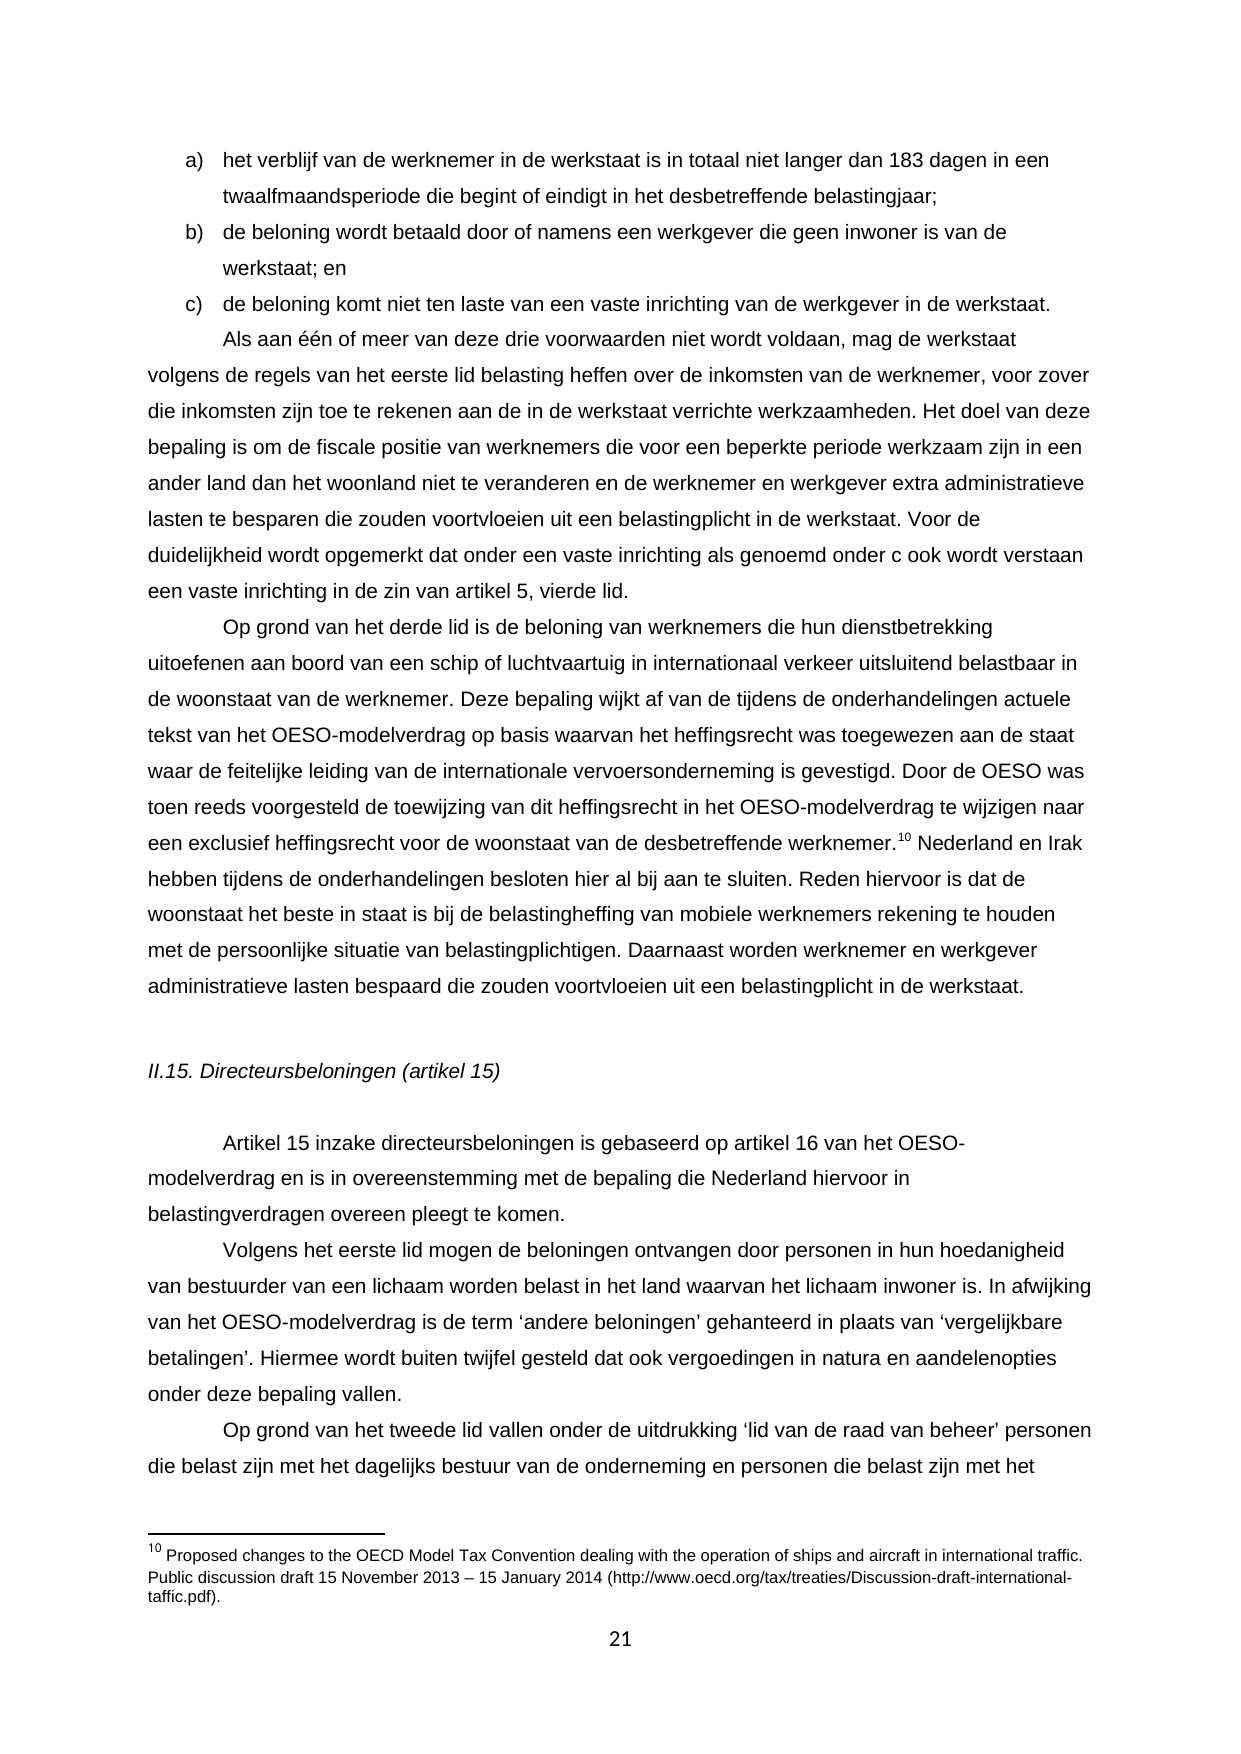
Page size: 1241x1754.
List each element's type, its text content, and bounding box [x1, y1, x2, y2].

text Volgens het eerste lid mogen de beloningen ontvangen door personen in hun hoedanigheid van bestuurder van een lichaam worden belast in het land waarvan het lichaam inwoner is. In afwijking van het OESO-modelverdrag is de term ‘andere beloningen’ gehanteerd in plaats van ‘vergelijkbare betalingen’. Hiermee wordt buiten twijfel gesteld dat ook vergoedingen in natura en aandelenopties onder deze bepaling vallen. [148, 1238, 1093, 1406]
text II.15. Directeursbeloningen (artikel 15) [148, 1058, 1093, 1082]
list het verblijf van de werknemer in de werkstaat is in totaal niet langer dan 183 dagen in een twaalfmaandsperiode die begint of eindigt in het desbetreffende belastingjaar; [185, 148, 1093, 207]
list de beloning wordt betaald door of namens een werkgever die geen inwoner is van de werkstaat; en [185, 219, 1093, 279]
text Artikel 15 inzake directeursbeloningen is gebaseerd op artikel 16 van het OESO-modelverdrag en is in overeenstemming met de bepaling die Nederland hiervoor in belastingverdragen overeen pleegt te komen. [148, 1130, 1093, 1226]
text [148, 1418, 1093, 1478]
text Op grond van het derde lid is de beloning van werknemers die hun dienstbetrekking uitoefenen aan boord van een schip of luchtvaartuig in internationaal verkeer uitsluitend belastbaar in de woonstaat van de werknemer. Deze bepaling wijkt af van de tijdens de onderhandelingen actuele tekst van het OESO-modelverdrag op basis waarvan het heffingsrecht was toegewezen aan de staat waar de feitelijke leiding van de internationale vervoersonderneming is gevestigd. Door de OESO was toen reeds voorgesteld de toewijzing van dit heffingsrecht in het OESO-modelverdrag te wijzigen naar een exclusief heffingsrecht voor de woonstaat van de desbetreffende werknemer. Nederland en Irak hebben tijdens de onderhandelingen besloten hier al bij aan te sluiten. Reden hiervoor is dat de woonstaat het beste in staat is bij de belastingheffing van mobiele werknemers rekening te houden met de persoonlijke situatie van belastingplichtigen. Daarnaast worden werknemer en werkgever administratieve lasten bespaard die zouden voortvloeien uit een belastingplicht in de werkstaat. [148, 615, 1093, 998]
text Als aan één of meer van deze drie voorwaarden niet wordt voldaan, mag de werkstaat volgens de regels van het eerste lid belasting heffen over de inkomsten van de werknemer, voor zover die inkomsten zijn toe te rekenen aan de in de werkstaat verrichte werkzaamheden. Het doel van deze bepaling is om de fiscale positie van werknemers die voor een beperkte periode werkzaam zijn in een ander land dan het woonland niet te veranderen en de werknemer en werkgever extra administratieve lasten te besparen die zouden voortvloeien uit een belastingplicht in de werkstaat. Voor de duidelijkheid wordt opgemerkt dat onder een vaste inrichting als genoemd onder c ook wordt verstaan een vaste inrichting in de zin van artikel 5, vierde lid. [148, 327, 1093, 603]
list de beloning komt niet ten laste van een vaste inrichting van de werkgever in de werkstaat. [185, 291, 1093, 315]
